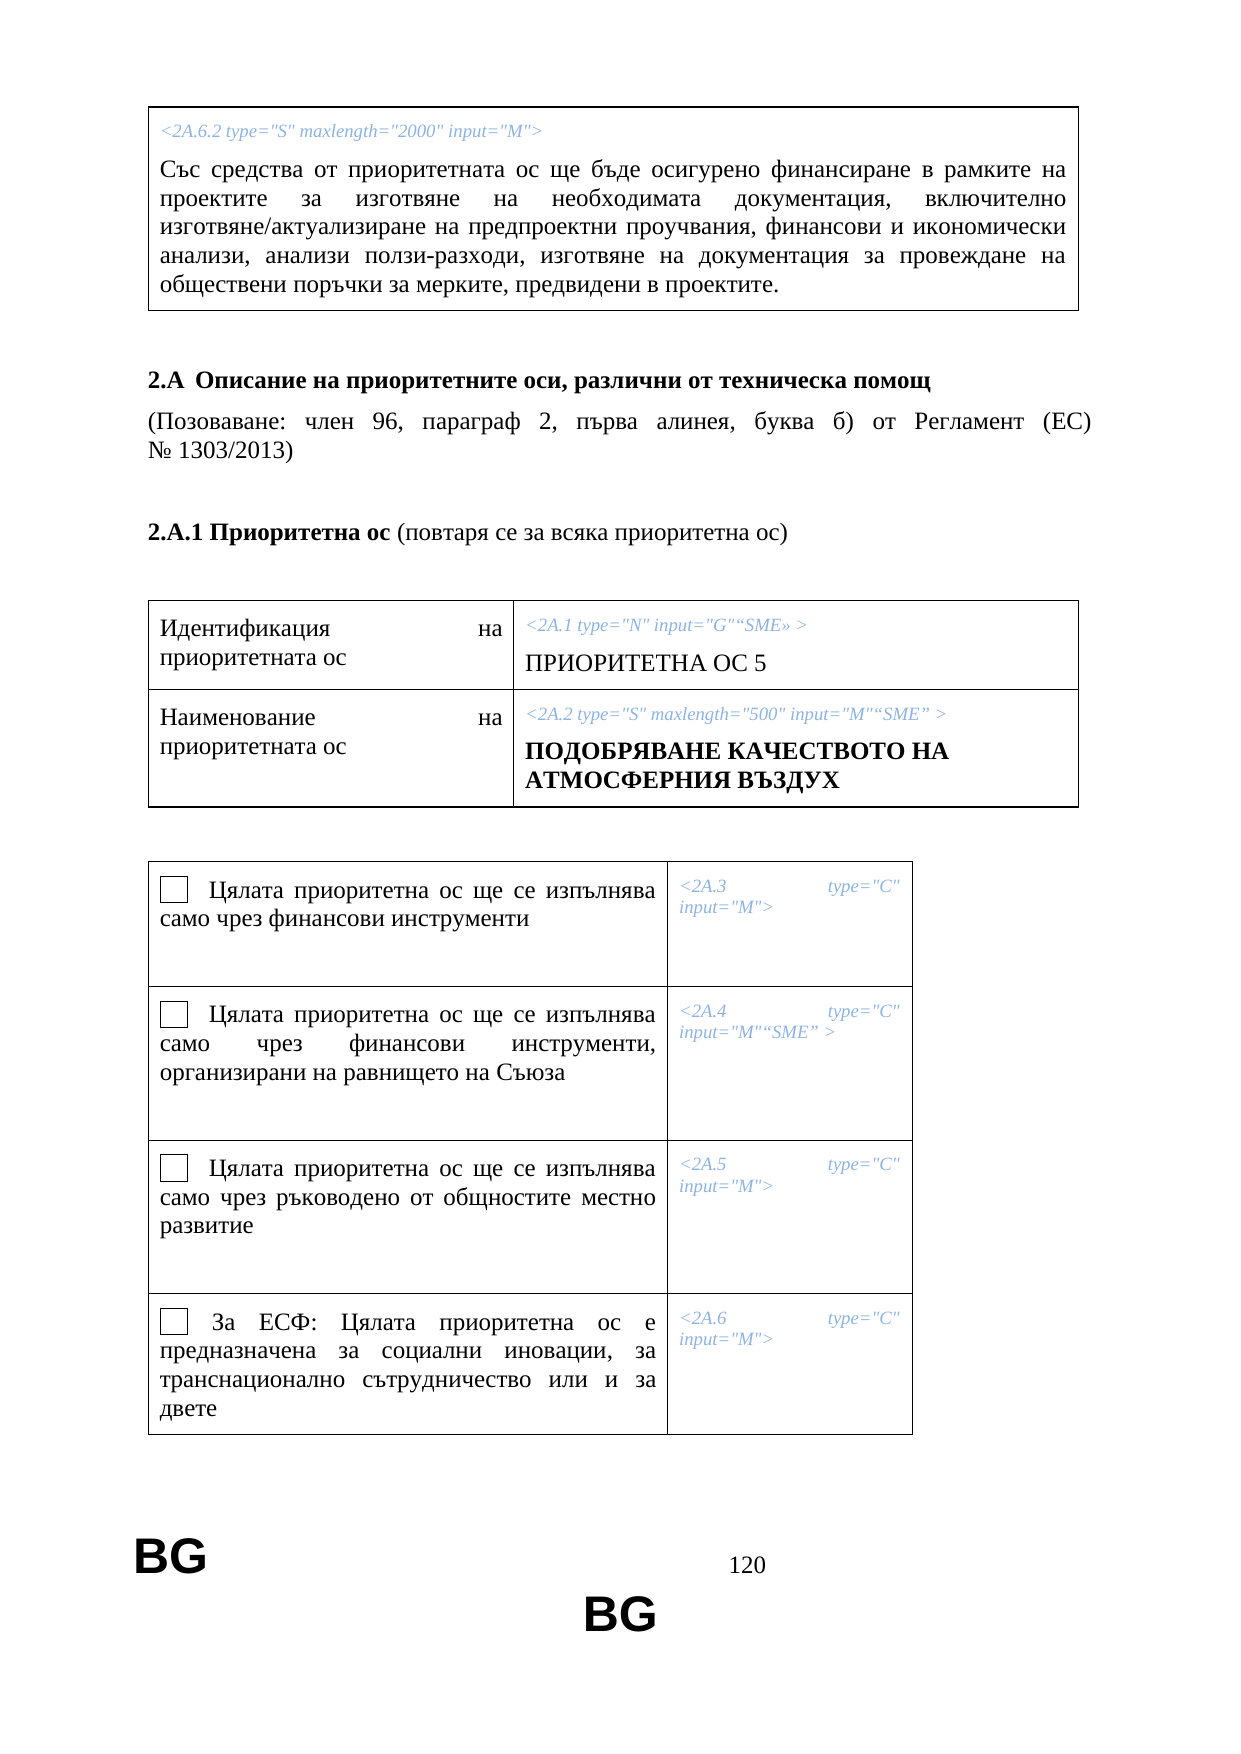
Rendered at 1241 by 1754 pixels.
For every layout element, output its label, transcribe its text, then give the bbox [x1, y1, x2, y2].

table_cell <2A.6 type="C" input="M"> [668, 1294, 912, 1434]
table_header Цялата приоритетна ос ще се изпълнява само чрез финансови инструменти [149, 862, 667, 986]
table_header <2A.3 type="C" input="M"> [668, 862, 912, 986]
table_cell <2A.2 type="S" maxlength="500" input="M"“SME” > ПОДОБРЯВАНЕ КАЧЕСТВОТО НА АТМОСФЕРНИЯ ВЪЗДУХ [514, 690, 1078, 806]
table_cell <2A.4 type="C" input="M"“SME” > [668, 987, 912, 1139]
table_cell Наименование на приоритетната ос [149, 690, 513, 806]
table_header Идентификация на приоритетната ос [149, 601, 513, 689]
table_cell Цялата приоритетна ос ще се изпълнява само чрез ръководено от общностите местно развитие [149, 1141, 667, 1293]
table_cell Цялата приоритетна ос ще се изпълнява само чрез финансови инструменти, организирани на равнището на Съюза [149, 987, 667, 1139]
text (Позоваване: член 96, параграф 2, първа алинея, буква б) от Регламент (EС) № 1303/2013) [148, 406, 1092, 464]
text 2.А.1 Приоритетна ос (повтаря се за всяка приоритетна ос) [148, 517, 1092, 546]
table_cell <2A.5 type="C" input="M"> [668, 1141, 912, 1293]
table_cell <2A.6.2 type="S" maxlength="2000" input="M"> Със средства от приоритетната ос ще бъде осигурено финансиране в рамките на проектите за изготвяне на необходимата документация, включително изготвяне/актуализиране на предпроектни проучвания, финансови и икономически анализи, анализи ползи-разходи, изготвяне на документация за провеждане на обществени поръчки за мерките, предвидени в проектите. [149, 108, 1078, 310]
text 2.A Описание на приоритетните оси, различни от техническа помощ [148, 365, 1092, 394]
table_cell За ЕСФ: Цялата приоритетна ос е предназначена за социални иновации, за транснационално сътрудничество или и за двете [149, 1294, 667, 1434]
table_header <2A.1 type="N" input="G"“SME» > ПРИОРИТЕТНА ОС 5 [514, 601, 1078, 689]
